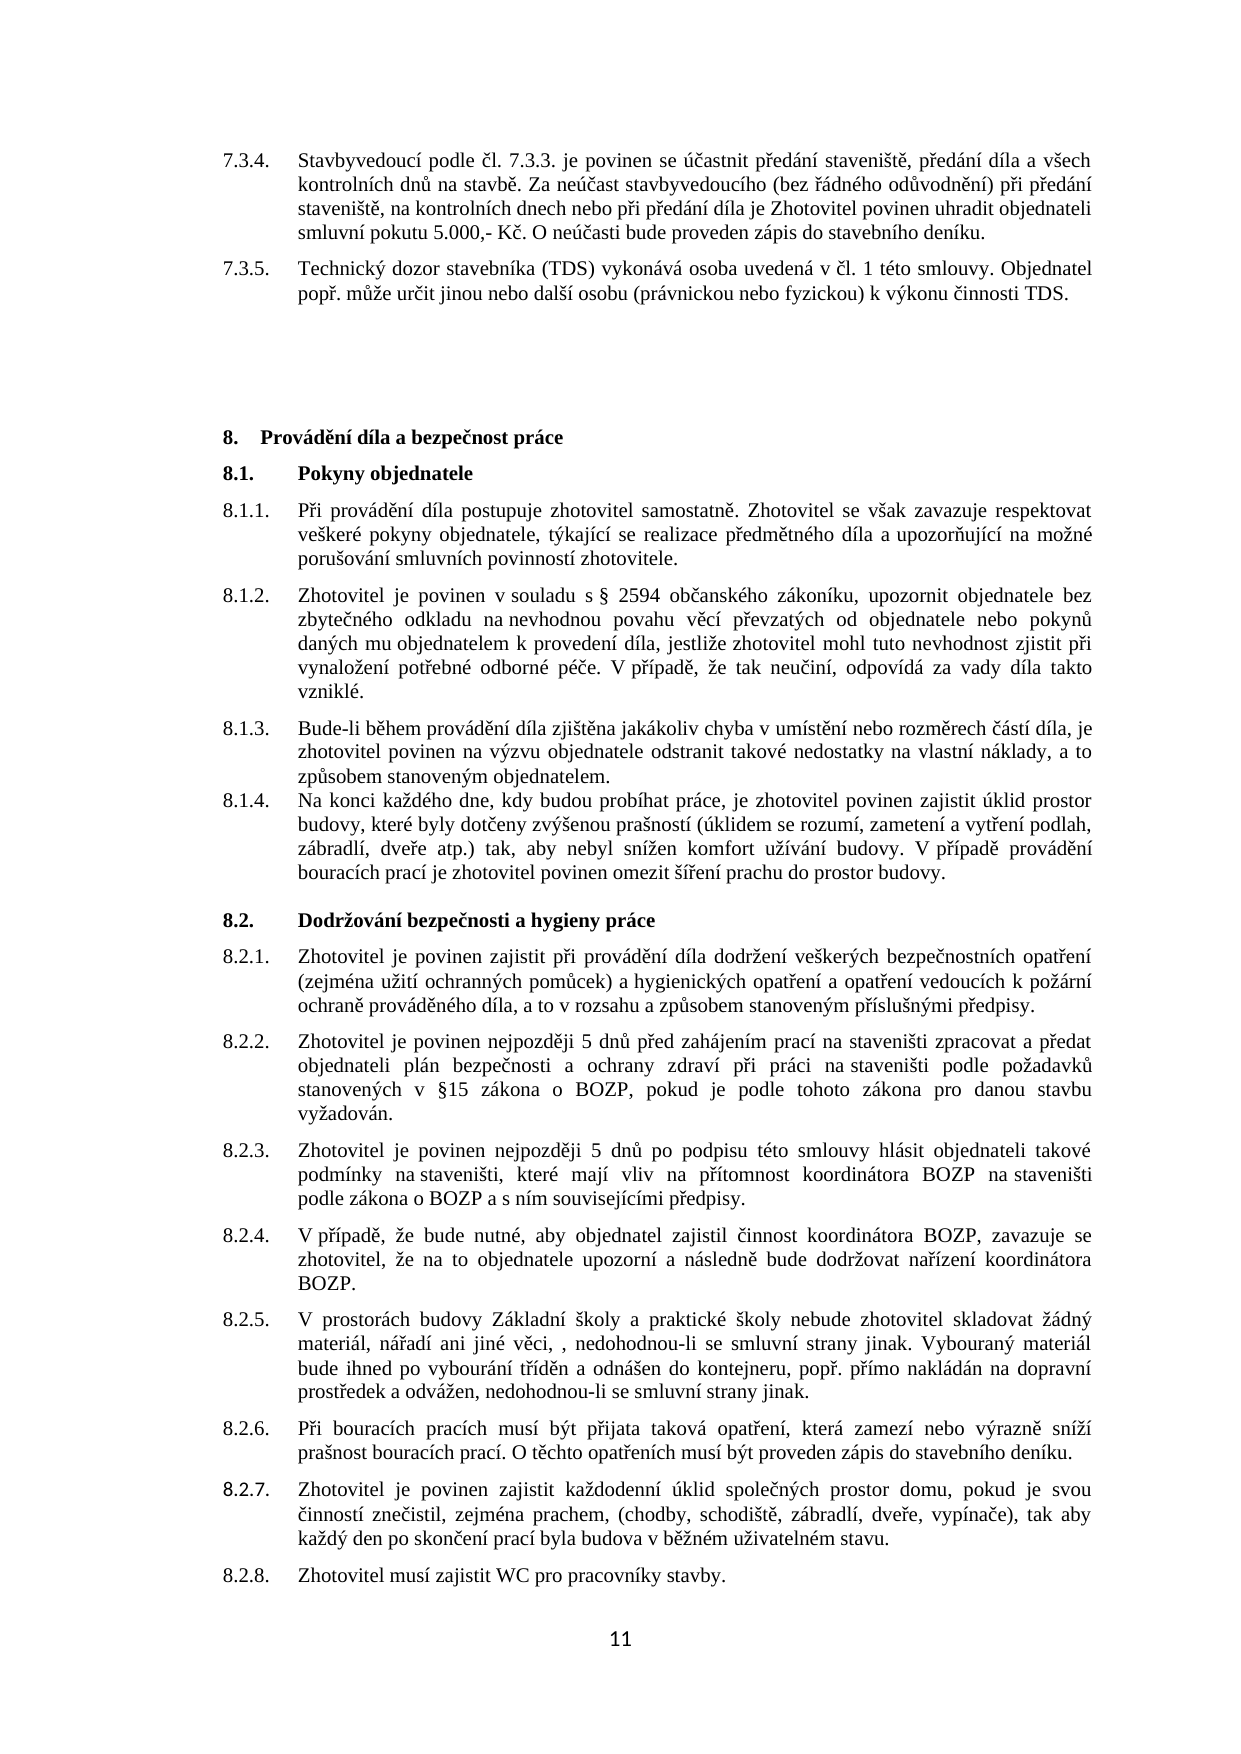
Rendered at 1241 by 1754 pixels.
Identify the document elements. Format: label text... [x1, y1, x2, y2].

list Provádění díla a bezpečnost práce [223, 425, 1093, 449]
list Bude-li během provádění díla zjištěna jakákoliv chyba v umístění nebo rozměrech částí díla, je zhotovitel povinen na výzvu objednatele odstranit takové nedostatky na vlastní náklady, a to způsobem stanoveným objednatelem. [223, 715, 1093, 788]
list Dodržování bezpečnosti a hygieny práce [223, 908, 1093, 932]
list Zhotovitel je povinen nejpozději 5 dnů po podpisu této smlouvy hlásit objednateli takové podmínky na staveništi, které mají vliv na přítomnost koordinátora BOZP na staveništi podle zákona o BOZP a s ním souvisejícími předpisy. [223, 1138, 1093, 1210]
list Zhotovitel je povinen nejpozději 5 dnů před zahájením prací na staveništi zpracovat a předat objednateli plán bezpečnosti a ochrany zdraví při práci na staveništi podle požadavků stanovených v §15 zákona o BOZP, pokud je podle tohoto zákona pro danou stavbu vyžadován. [223, 1029, 1093, 1125]
list Zhotovitel je povinen zajistit každodenní úklid společných prostor domu, pokud je svou činností znečistil, zejména prachem, (chodby, schodiště, zábradlí, dveře, vypínače), tak aby každý den po skončení prací byla budova v běžném uživatelném stavu. [223, 1477, 1093, 1550]
list Zhotovitel je povinen v souladu s § 2594 občanského zákoníku, upozornit objednatele bez zbytečného odkladu na nevhodnou povahu věcí převzatých od objednatele nebo pokynů daných mu objednatelem k provedení díla, jestliže zhotovitel mohl tuto nevhodnost zjistit při vynaložení potřebné odborné péče. V případě, že tak neučiní, odpovídá za vady díla takto vzniklé. [223, 583, 1093, 703]
list Technický dozor stavebníka (TDS) vykonává osoba uvedená v čl. 1 této smlouvy. Objednatel popř. může určit jinou nebo další osobu (právnickou nebo fyzickou) k výkonu činnosti TDS. [223, 256, 1093, 304]
list Při provádění díla postupuje zhotovitel samostatně. Zhotovitel se však zavazuje respektovat veškeré pokyny objednatele, týkající se realizace předmětného díla a upozorňující na možné porušování smluvních povinností zhotovitele. [223, 498, 1093, 570]
list Na konci každého dne, kdy budou probíhat práce, je zhotovitel povinen zajistit úklid prostor budovy, které byly dotčeny zvýšenou prašností (úklidem se rozumí, zametení a vytření podlah, zábradlí, dveře atp.) tak, aby nebyl snížen komfort užívání budovy. V případě provádění bouracích prací je zhotovitel povinen omezit šíření prachu do prostor budovy. [223, 788, 1093, 884]
list V prostorách budovy Základní školy a praktické školy nebude zhotovitel skladovat žádný materiál, nářadí ani jiné věci, , nedohodnou-li se smluvní strany jinak. Vybouraný materiál bude ihned po vybourání tříděn a odnášen do kontejneru, popř. přímo nakládán na dopravní prostředek a odvážen, nedohodnou-li se smluvní strany jinak. [223, 1307, 1093, 1403]
list Zhotovitel je povinen zajistit při provádění díla dodržení veškerých bezpečnostních opatření (zejména užití ochranných pomůcek) a hygienických opatření a opatření vedoucích k požární ochraně prováděného díla, a to v rozsahu a způsobem stanoveným příslušnými předpisy. [223, 944, 1093, 1017]
list Pokyny objednatele [223, 461, 1093, 485]
list Zhotovitel musí zajistit WC pro pracovníky stavby. [223, 1563, 1093, 1587]
list Stavbyvedoucí podle čl. 7.3.3. je povinen se účastnit předání staveniště, předání díla a všech kontrolních dnů na stavbě. Za neúčast stavbyvedoucího (bez řádného odůvodnění) při předání staveniště, na kontrolních dnech nebo při předání díla je Zhotovitel povinen uhradit objednateli smluvní pokutu 5.000,- Kč. O neúčasti bude proveden zápis do stavebního deníku. [223, 148, 1093, 244]
list V případě, že bude nutné, aby objednatel zajistil činnost koordinátora BOZP, zavazuje se zhotovitel, že na to objednatele upozorní a následně bude dodržovat nařízení koordinátora BOZP. [223, 1223, 1093, 1295]
list Při bouracích pracích musí být přijata taková opatření, která zamezí nebo výrazně sníží prašnost bouracích prací. O těchto opatřeních musí být proveden zápis do stavebního deníku. [223, 1416, 1093, 1464]
